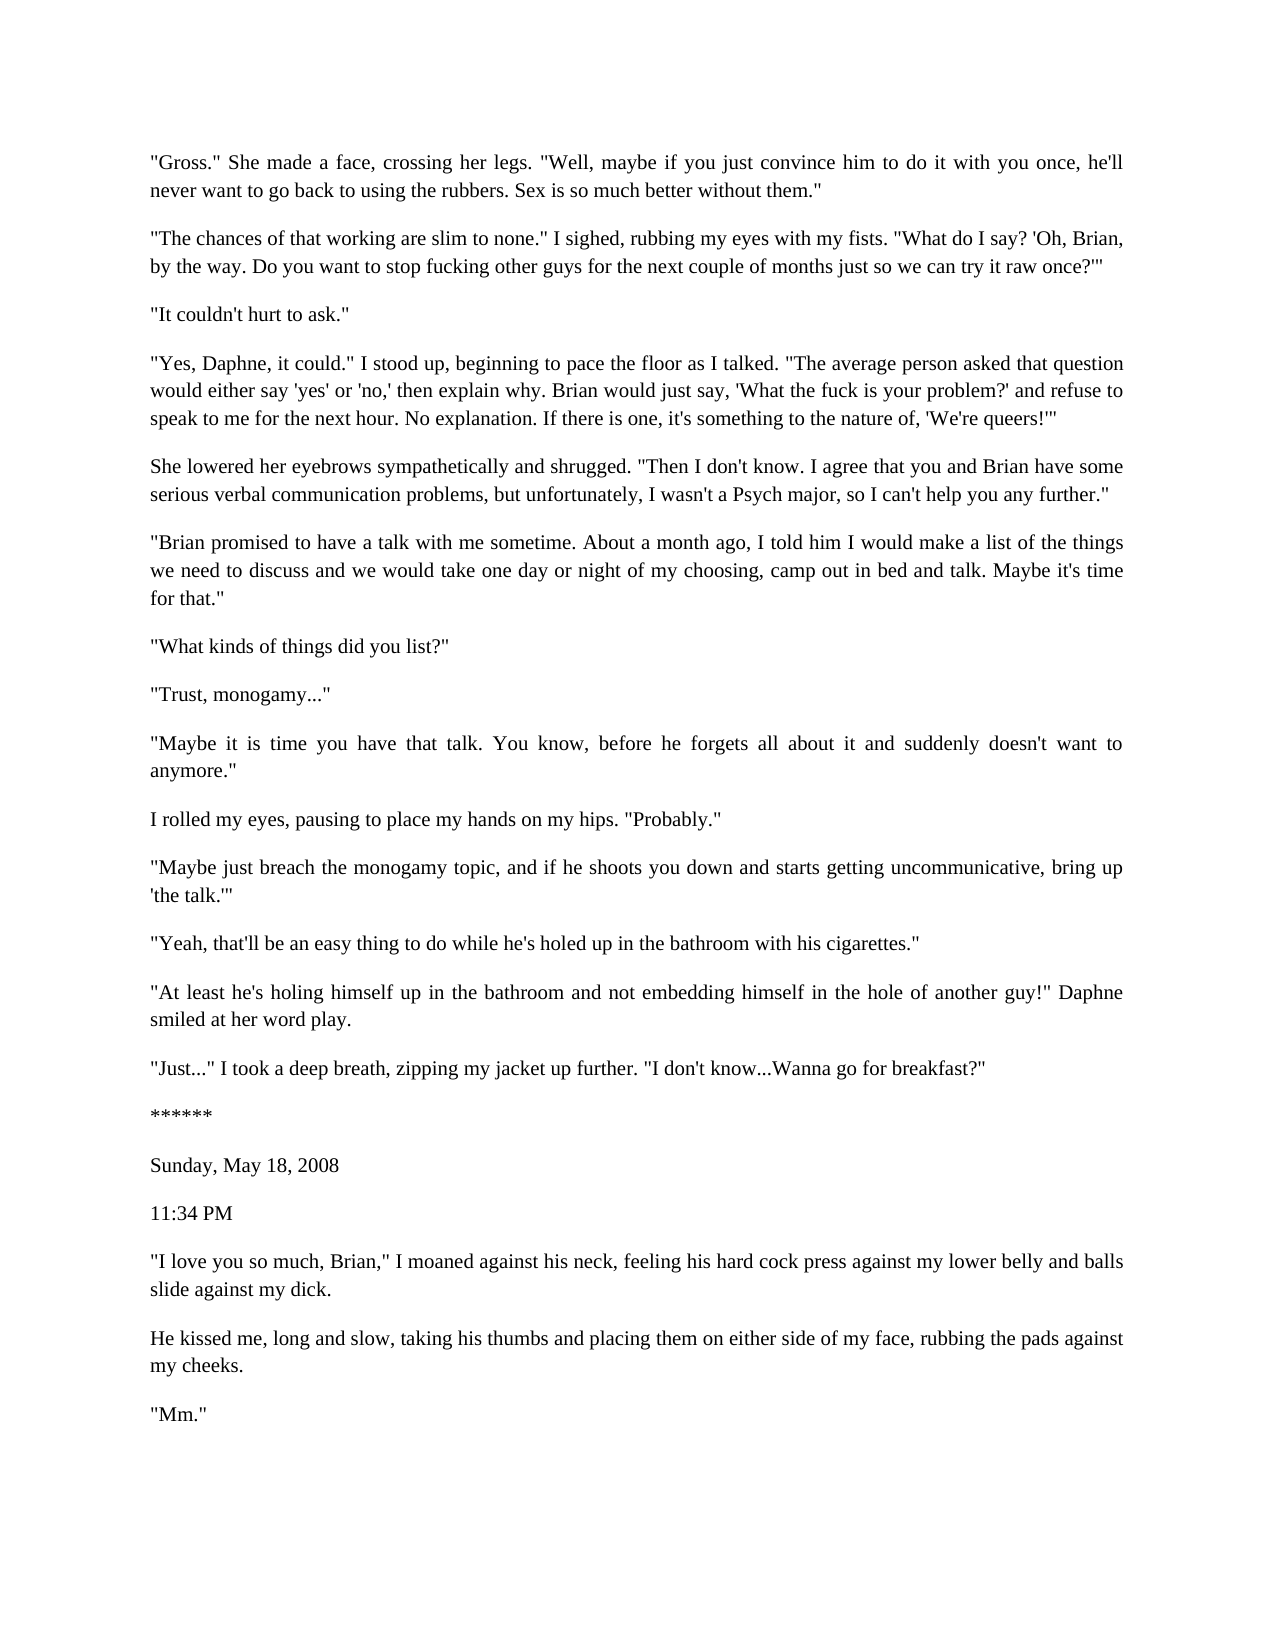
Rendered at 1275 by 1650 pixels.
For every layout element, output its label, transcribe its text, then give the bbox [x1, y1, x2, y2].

text "Yeah, that'll be an easy thing to do while he's holed up in the bathroom with his cigarettes." [150, 931, 1125, 955]
text He kissed me, long and slow, taking his thumbs and placing them on either side of my face, rubbing the pads against my cheeks. [150, 1326, 1125, 1377]
text "Trust, monogamy..." [150, 682, 1125, 706]
text "I love you so much, Brian," I moaned against his neck, feeling his hard cock press against my lower belly and balls slide against my dick. [150, 1249, 1125, 1301]
text "At least he's holing himself up in the bathroom and not embedding himself in the hole of another guy!" Daphne smiled at her word play. [150, 980, 1125, 1031]
text "Just..." I took a deep breath, zipping my jacket up further. "I don't know...Wanna go for breakfast?" [150, 1056, 1125, 1080]
text "The chances of that working are slim to none." I sighed, rubbing my eyes with my fists. "What do I say? 'Oh, Brian, by the way. Do you want to stop fucking other guys for the next couple of months just so we can try it raw once?'" [150, 226, 1125, 278]
text "Gross." She made a face, crossing her legs. "Well, maybe if you just convince him to do it with you once, he'll never want to go back to using the rubbers. Sex is so much better without them." [150, 150, 1125, 202]
text I rolled my eyes, pausing to place my hands on my hips. "Probably." [150, 807, 1125, 831]
text "Yes, Daphne, it could." I stood up, beginning to pace the floor as I talked. "The average person asked that question would either say 'yes' or 'no,' then explain why. Brian would just say, 'What the fuck is your problem?' and refuse to speak to me for the next hour. No explanation. If there is one, it's something to the nature of, 'We're queers!'" [150, 351, 1125, 430]
text "Mm." [150, 1402, 1125, 1426]
text "What kinds of things did you list?" [150, 634, 1125, 658]
text "Maybe it is time you have that talk. You know, before he forgets all about it and suddenly doesn't want to anymore." [150, 731, 1125, 782]
text "Maybe just breach the monogamy topic, and if he shoots you down and starts getting uncommunicative, bring up 'the talk.'" [150, 855, 1125, 907]
text 11:34 PM [150, 1201, 1125, 1225]
text "Brian promised to have a talk with me sometime. About a month ago, I told him I would make a list of the things we need to discuss and we would take one day or night of my choosing, camp out in bed and talk. Maybe it's time for that." [150, 530, 1125, 609]
text ****** [150, 1104, 1125, 1128]
text Sunday, May 18, 2008 [150, 1153, 1125, 1177]
text She lowered her eyebrows sympathetically and shrugged. "Then I don't know. I agree that you and Brian have some serious verbal communication problems, but unfortunately, I wasn't a Psych major, so I can't help you any further." [150, 454, 1125, 506]
text "It couldn't hurt to ask." [150, 302, 1125, 326]
